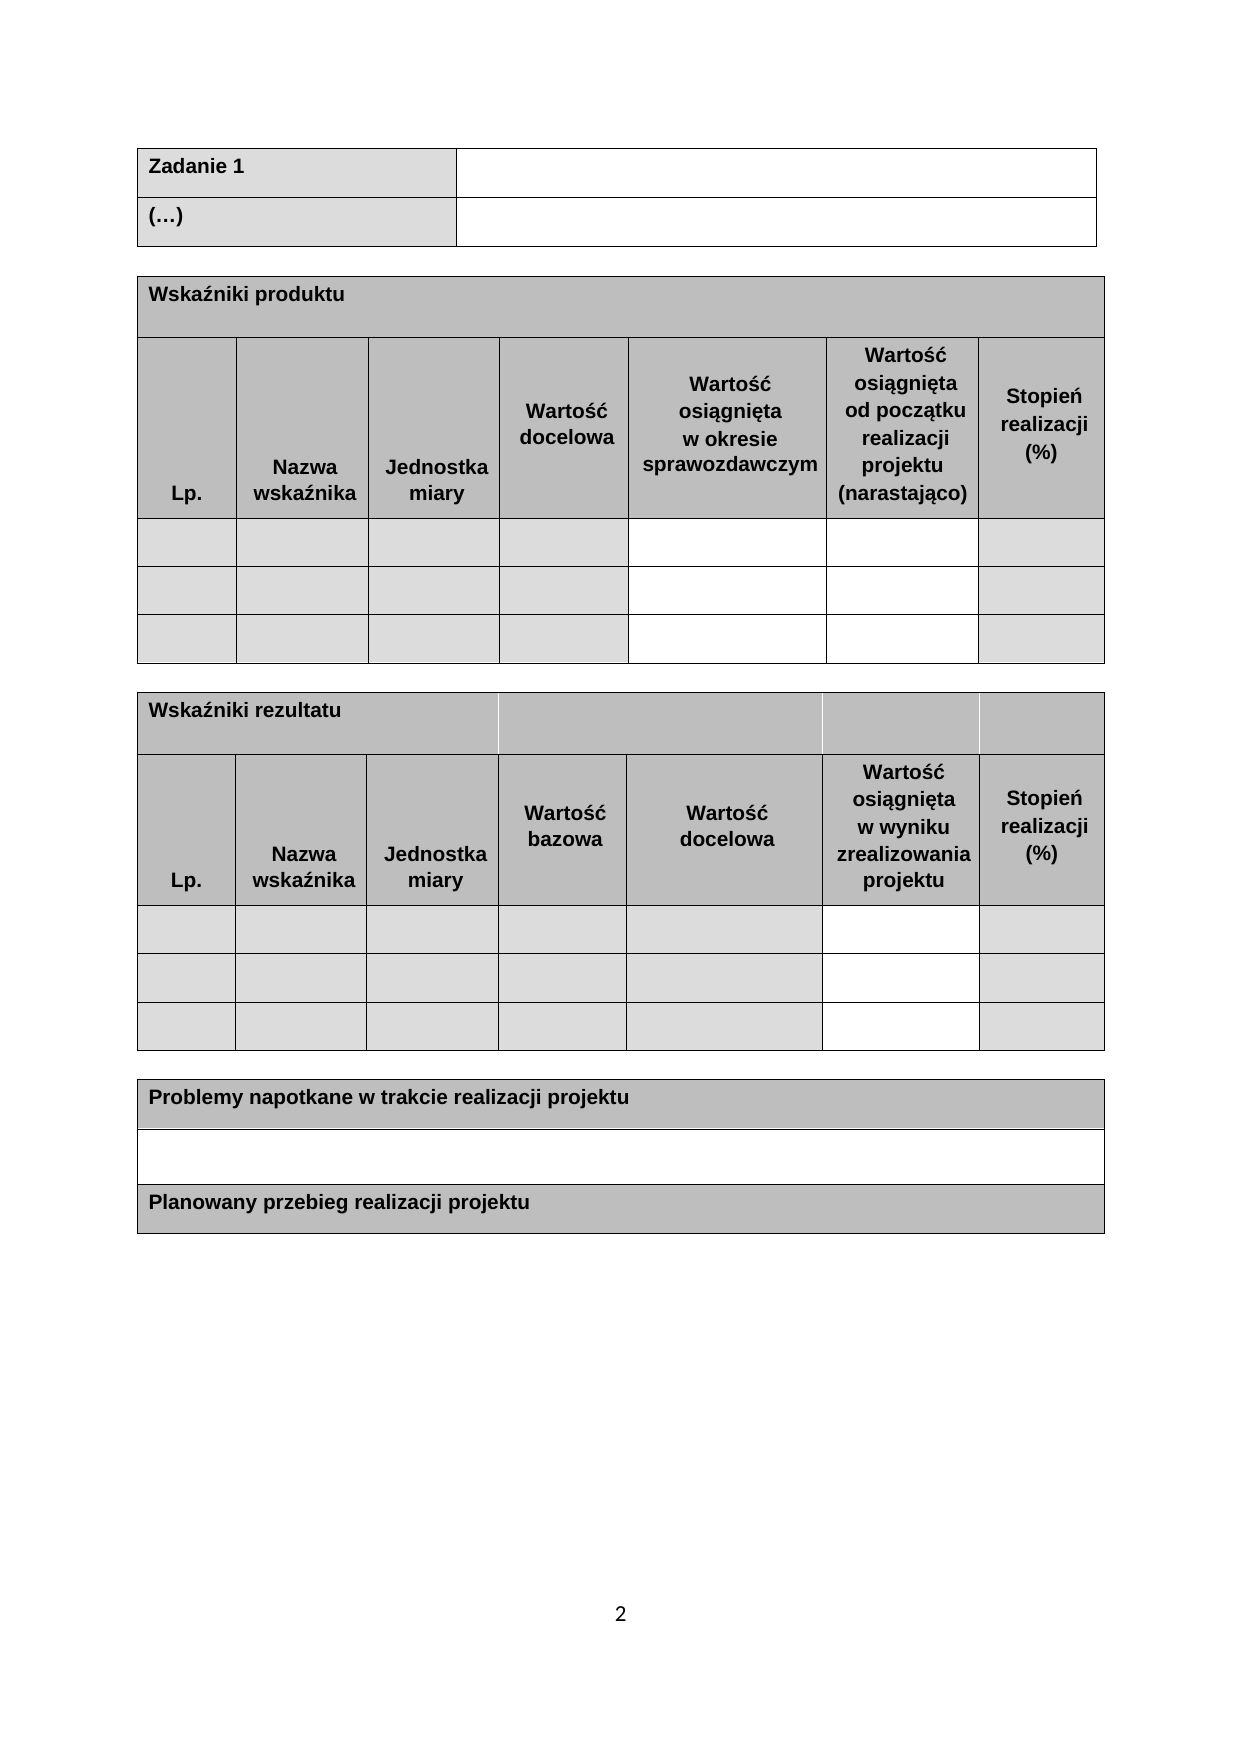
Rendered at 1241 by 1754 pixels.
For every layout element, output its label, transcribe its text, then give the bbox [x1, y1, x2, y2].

table_header [367, 693, 498, 754]
table_cell [237, 519, 368, 566]
table_cell [138, 1003, 235, 1050]
table_header [827, 277, 979, 337]
table_cell Zadanie 1 [138, 149, 456, 197]
table_cell Wartość docelowa [627, 755, 822, 905]
table_cell [827, 567, 978, 614]
table_cell Wartość osiągnięta w wyniku zrealizowania projektu [823, 755, 979, 905]
table_cell [138, 1130, 1104, 1184]
table_cell [138, 906, 235, 953]
table_cell Lp. [138, 755, 235, 905]
table_header [823, 693, 979, 754]
table_cell [629, 615, 826, 662]
table_cell [823, 954, 979, 1002]
table_header [500, 277, 628, 337]
table_header [628, 277, 827, 337]
table_cell [499, 906, 626, 953]
table_cell Stopień realizacji (%) [980, 755, 1104, 905]
table_cell [367, 954, 498, 1002]
table_cell [827, 615, 978, 662]
table_cell [627, 906, 822, 953]
table_cell Wartość osiągnięta w okresie sprawozdawczym [629, 338, 826, 518]
table_cell [827, 519, 978, 566]
table_cell [980, 1003, 1104, 1050]
table_cell Jednostka miary [369, 338, 499, 518]
table_cell [500, 615, 628, 662]
table_cell Nazwa wskaźnika [236, 755, 366, 905]
table_cell [499, 954, 626, 1002]
table_cell [367, 906, 498, 953]
table_header [979, 277, 1104, 337]
table_cell Wartość bazowa [499, 755, 626, 905]
table_cell [629, 567, 826, 614]
table_cell [500, 519, 628, 566]
table_header Problemy napotkane w trakcie realizacji projektu [138, 1080, 1104, 1128]
table_cell [629, 519, 826, 566]
table_cell [627, 1003, 822, 1050]
table_cell [236, 954, 366, 1002]
table_cell [627, 954, 822, 1002]
table_cell [237, 615, 368, 662]
table_header Wskaźniki produktu [138, 277, 368, 337]
table_cell [138, 519, 236, 566]
table_cell [237, 567, 368, 614]
table_cell [236, 1003, 366, 1050]
table_cell [499, 1003, 626, 1050]
table_cell [823, 1003, 979, 1050]
table_cell [236, 906, 366, 953]
table_header [626, 693, 822, 754]
table_cell [979, 519, 1104, 566]
table_cell [138, 954, 235, 1002]
table_cell Planowany przebieg realizacji projektu [138, 1185, 1104, 1233]
table_cell (…) [138, 198, 456, 246]
table_cell [823, 906, 979, 953]
table_cell Jednostka miary [367, 755, 498, 905]
table_cell [138, 615, 236, 662]
table_cell Wartość osiągnięta od początku realizacji projektu (narastająco) [827, 338, 978, 518]
table_cell [500, 567, 628, 614]
table_cell [369, 519, 499, 566]
table_cell [980, 954, 1104, 1002]
table_cell [457, 149, 1096, 197]
table_cell Nazwa wskaźnika [237, 338, 368, 518]
table_header [499, 693, 626, 754]
table_cell Stopień realizacji (%) [979, 338, 1104, 518]
table_cell [369, 615, 499, 662]
table_header Wskaźniki rezultatu [138, 693, 367, 754]
table_cell Wartość docelowa [500, 338, 628, 518]
table_cell [367, 1003, 498, 1050]
table_header [980, 693, 1104, 754]
table_cell [457, 198, 1096, 246]
table_cell [979, 567, 1104, 614]
table_cell [369, 567, 499, 614]
table_cell Lp. [138, 338, 236, 518]
table_cell [979, 615, 1104, 662]
table_cell [980, 906, 1104, 953]
table_cell [138, 567, 236, 614]
table_header [368, 277, 500, 337]
